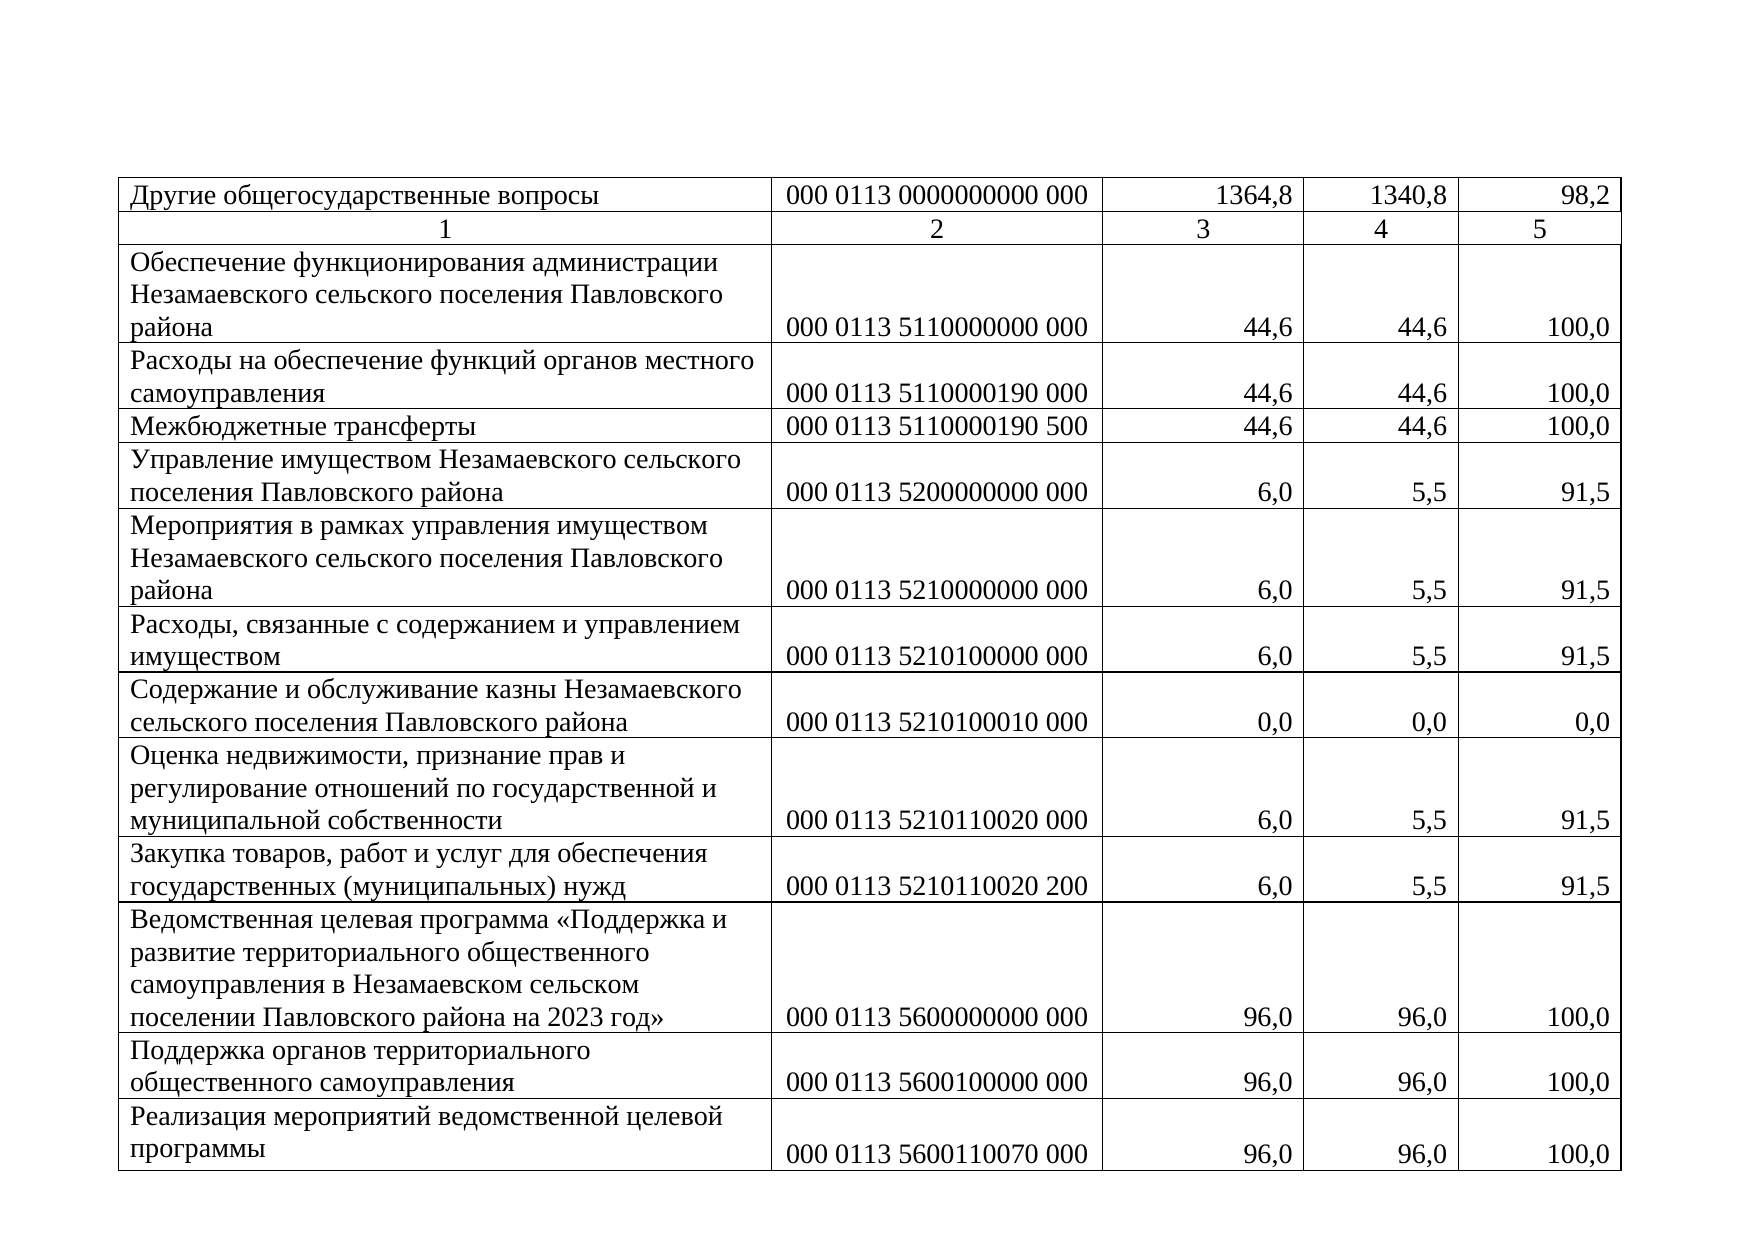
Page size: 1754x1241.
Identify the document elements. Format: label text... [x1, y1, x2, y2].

table_cell 5,5 [1304, 738, 1458, 836]
table_cell Ведомственная целевая программа «Поддержка и развитие территориального общественного самоуправления в Незамаевском сельском поселении Павловского района на 2023 год» [119, 903, 771, 1032]
table_cell 6,0 [1103, 837, 1303, 901]
table_cell 000 0113 5110000190 000 [772, 343, 1102, 408]
table_cell 000 0113 5210100010 000 [772, 673, 1102, 737]
table_cell 000 0113 5600000000 000 [772, 903, 1102, 1032]
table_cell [772, 1099, 1102, 1170]
table_cell 5,5 [1304, 607, 1458, 671]
table_cell 000 0113 5600100000 000 [772, 1033, 1102, 1098]
table_cell 100,0 [1459, 1099, 1620, 1170]
table_cell 5,5 [1304, 509, 1458, 606]
table_cell 100,0 [1459, 245, 1620, 342]
table_cell 6,0 [1103, 607, 1303, 671]
table_cell Поддержка органов территориального общественного самоуправления [119, 1033, 771, 1098]
table_cell 100,0 [1459, 343, 1620, 408]
table_cell Управление имуществом Незамаевского сельского поселения Павловского района [119, 443, 771, 507]
table_cell 000 0113 5200000000 000 [772, 443, 1102, 507]
table_cell Расходы на обеспечение функций органов местного самоуправления [119, 343, 771, 408]
table_cell 1364,8 [1103, 178, 1303, 211]
table_cell 44,6 [1103, 245, 1303, 342]
table_cell 000 0113 5110000190 500 [772, 409, 1102, 442]
table_cell 96,0 [1304, 1033, 1458, 1098]
table_cell 0,0 [1459, 673, 1620, 737]
table_cell 2 [772, 212, 1102, 244]
table_cell 5,5 [1304, 837, 1458, 901]
table_cell 5 [1459, 212, 1621, 244]
table_cell 6,0 [1103, 738, 1303, 836]
table_cell 96,0 [1103, 1099, 1303, 1170]
table_cell Расходы, связанные с содержанием и управлением имуществом [119, 607, 771, 671]
table_cell 3 [1103, 212, 1303, 244]
table_cell 0,0 [1304, 673, 1458, 737]
table_cell 44,6 [1304, 409, 1458, 442]
table_cell 44,6 [1103, 409, 1303, 442]
table_cell 100,0 [1459, 409, 1620, 442]
table_cell Обеспечение функционирования администрации Незамаевского сельского поселения Павловского района [119, 245, 771, 342]
table_cell 000 0113 0000000000 000 [772, 178, 1102, 211]
table_cell Межбюджетные трансферты [119, 409, 771, 442]
table_cell 91,5 [1459, 607, 1620, 671]
table_cell 91,5 [1459, 443, 1620, 507]
table_cell 44,6 [1304, 245, 1458, 342]
table_cell 96,0 [1103, 903, 1303, 1032]
table_cell 44,6 [1103, 343, 1303, 408]
table_cell 91,5 [1459, 837, 1620, 901]
table_cell 000 0113 5210100000 000 [772, 607, 1102, 671]
table_cell 4 [1304, 212, 1458, 244]
table_cell 98,2 [1459, 178, 1620, 211]
table_cell 96,0 [1304, 903, 1458, 1032]
table_cell 96,0 [1304, 1099, 1458, 1170]
table_cell 000 0113 5210110020 200 [772, 837, 1102, 901]
table_cell 91,5 [1459, 509, 1620, 606]
table_cell 000 0113 5110000000 000 [772, 245, 1102, 342]
table_cell Содержание и обслуживание казны Незамаевского сельского поселения Павловского района [119, 673, 771, 737]
table_cell 96,0 [1103, 1033, 1303, 1098]
table_cell Мероприятия в рамках управления имуществом Незамаевского сельского поселения Павловского района [119, 509, 771, 606]
table_cell 100,0 [1459, 1033, 1620, 1098]
table_cell 6,0 [1103, 509, 1303, 606]
table_cell 1 [119, 212, 771, 244]
table_cell 100,0 [1459, 903, 1620, 1032]
table_cell Закупка товаров, работ и услуг для обеспечения государственных (муниципальных) нужд [119, 837, 771, 901]
table_cell 5,5 [1304, 443, 1458, 507]
table_cell 91,5 [1459, 738, 1620, 836]
table_cell 000 0113 5210110020 000 [772, 738, 1102, 836]
table_cell 0,0 [1103, 673, 1303, 737]
table_cell Другие общегосударственные вопросы [119, 178, 771, 211]
table_cell 1340,8 [1304, 178, 1458, 211]
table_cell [119, 1099, 771, 1170]
table_cell Оценка недвижимости, признание прав и регулирование отношений по государственной и муниципальной собственности [119, 738, 771, 836]
table_cell 44,6 [1304, 343, 1458, 408]
table_cell 000 0113 5210000000 000 [772, 509, 1102, 606]
table_cell 6,0 [1103, 443, 1303, 507]
